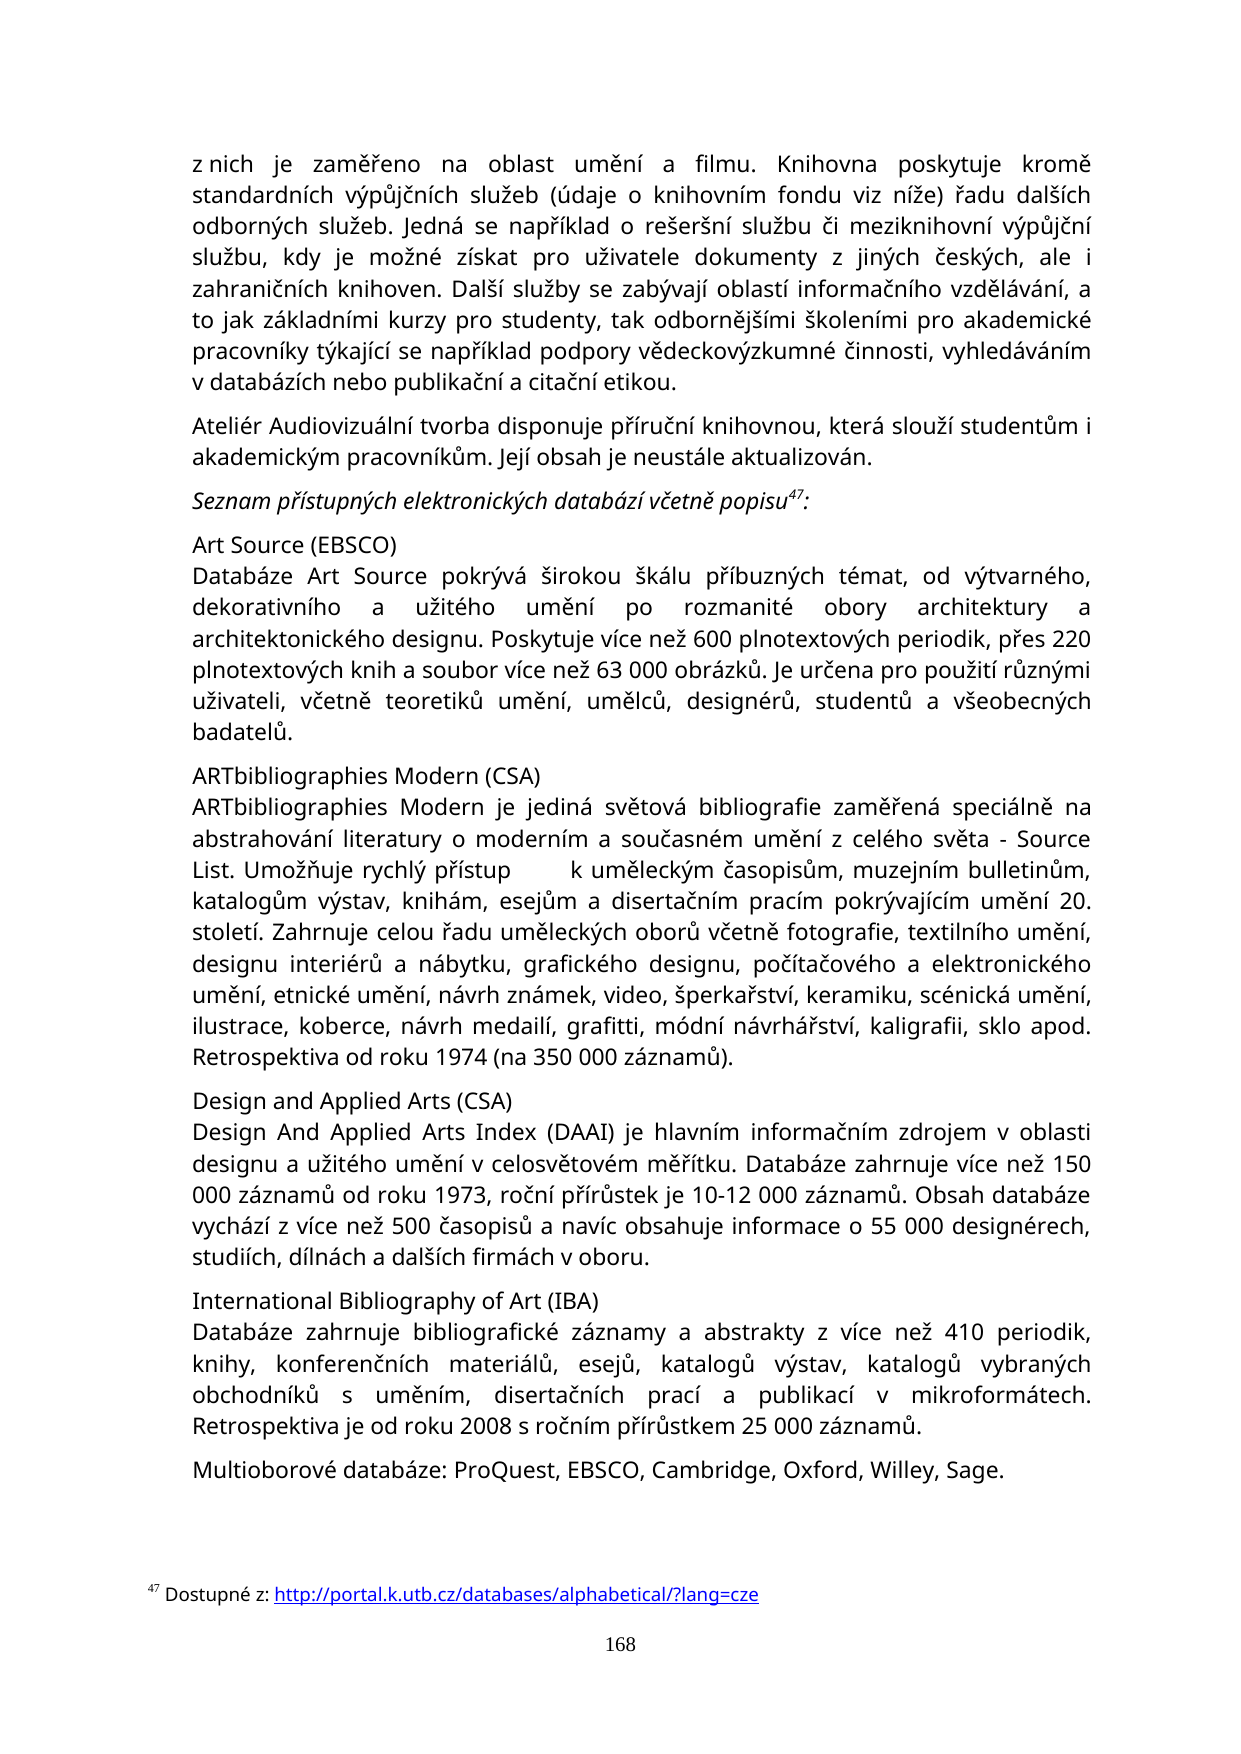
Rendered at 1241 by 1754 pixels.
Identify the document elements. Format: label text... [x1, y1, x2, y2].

text Databáze Art Source pokrývá širokou škálu příbuzných témat, od výtvarného, dekorativního a užitého umění po rozmanité obory architektury a architektonického designu. Poskytuje více než 600 plnotextových periodik, přes 220 plnotextových knih a soubor více než 63 000 obrázků. Je určena pro použití různými uživateli, včetně teoretiků umění, umělců, designérů, studentů a všeobecných badatelů. [192, 560, 1093, 748]
text Databáze zahrnuje bibliografické záznamy a abstrakty z více než 410 periodik, knihy, konferenčních materiálů, esejů, katalogů výstav, katalogů vybraných obchodníků s uměním, disertačních prací a publikací v mikroformátech. Retrospektiva je od roku 2008 s ročním přírůstkem 25 000 záznamů. [192, 1316, 1093, 1441]
text Art Source (EBSCO) [148, 529, 1093, 560]
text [192, 148, 1093, 398]
text Ateliér Audiovizuální tvorba disponuje příruční knihovnou, která slouží studentům i akademickým pracovníkům. Její obsah je neustále aktualizován. [192, 410, 1093, 473]
text Seznam přístupných elektronických databází včetně popisu: [192, 485, 1093, 516]
text International Bibliography of Art (IBA) [148, 1285, 1093, 1316]
text Design And Applied Arts Index (DAAI) je hlavním informačním zdrojem v oblasti designu a užitého umění v celosvětovém měřítku. Databáze zahrnuje více než 150 000 záznamů od roku 1973, roční přírůstek je 10-12 000 záznamů. Obsah databáze vychází z více než 500 časopisů a navíc obsahuje informace o 55 000 designérech, studiích, dílnách a dalších firmách v oboru. [192, 1116, 1093, 1273]
text ARTbibliographies Modern (CSA) [148, 760, 1093, 791]
text ARTbibliographies Modern je jediná světová bibliografie zaměřená speciálně na abstrahování literatury o moderním a současném umění z celého světa - Source List. Umožňuje rychlý přístup k uměleckým časopisům, muzejním bulletinům, katalogům výstav, knihám, esejům a disertačním pracím pokrývajícím umění 20. století. Zahrnuje celou řadu uměleckých oborů včetně fotografie, textilního umění, designu interiérů a nábytku, grafického designu, počítačového a elektronického umění, etnické umění, návrh známek, video, šperkařství, keramiku, scénická umění, ilustrace, koberce, návrh medailí, grafitti, módní návrhářství, kaligrafii, sklo apod. Retrospektiva od roku 1974 (na 350 000 záznamů). [192, 791, 1093, 1073]
text Multioborové databáze: ProQuest, EBSCO, Cambridge, Oxford, Willey, Sage. [148, 1454, 1093, 1485]
text Design and Applied Arts (CSA) [148, 1085, 1093, 1116]
